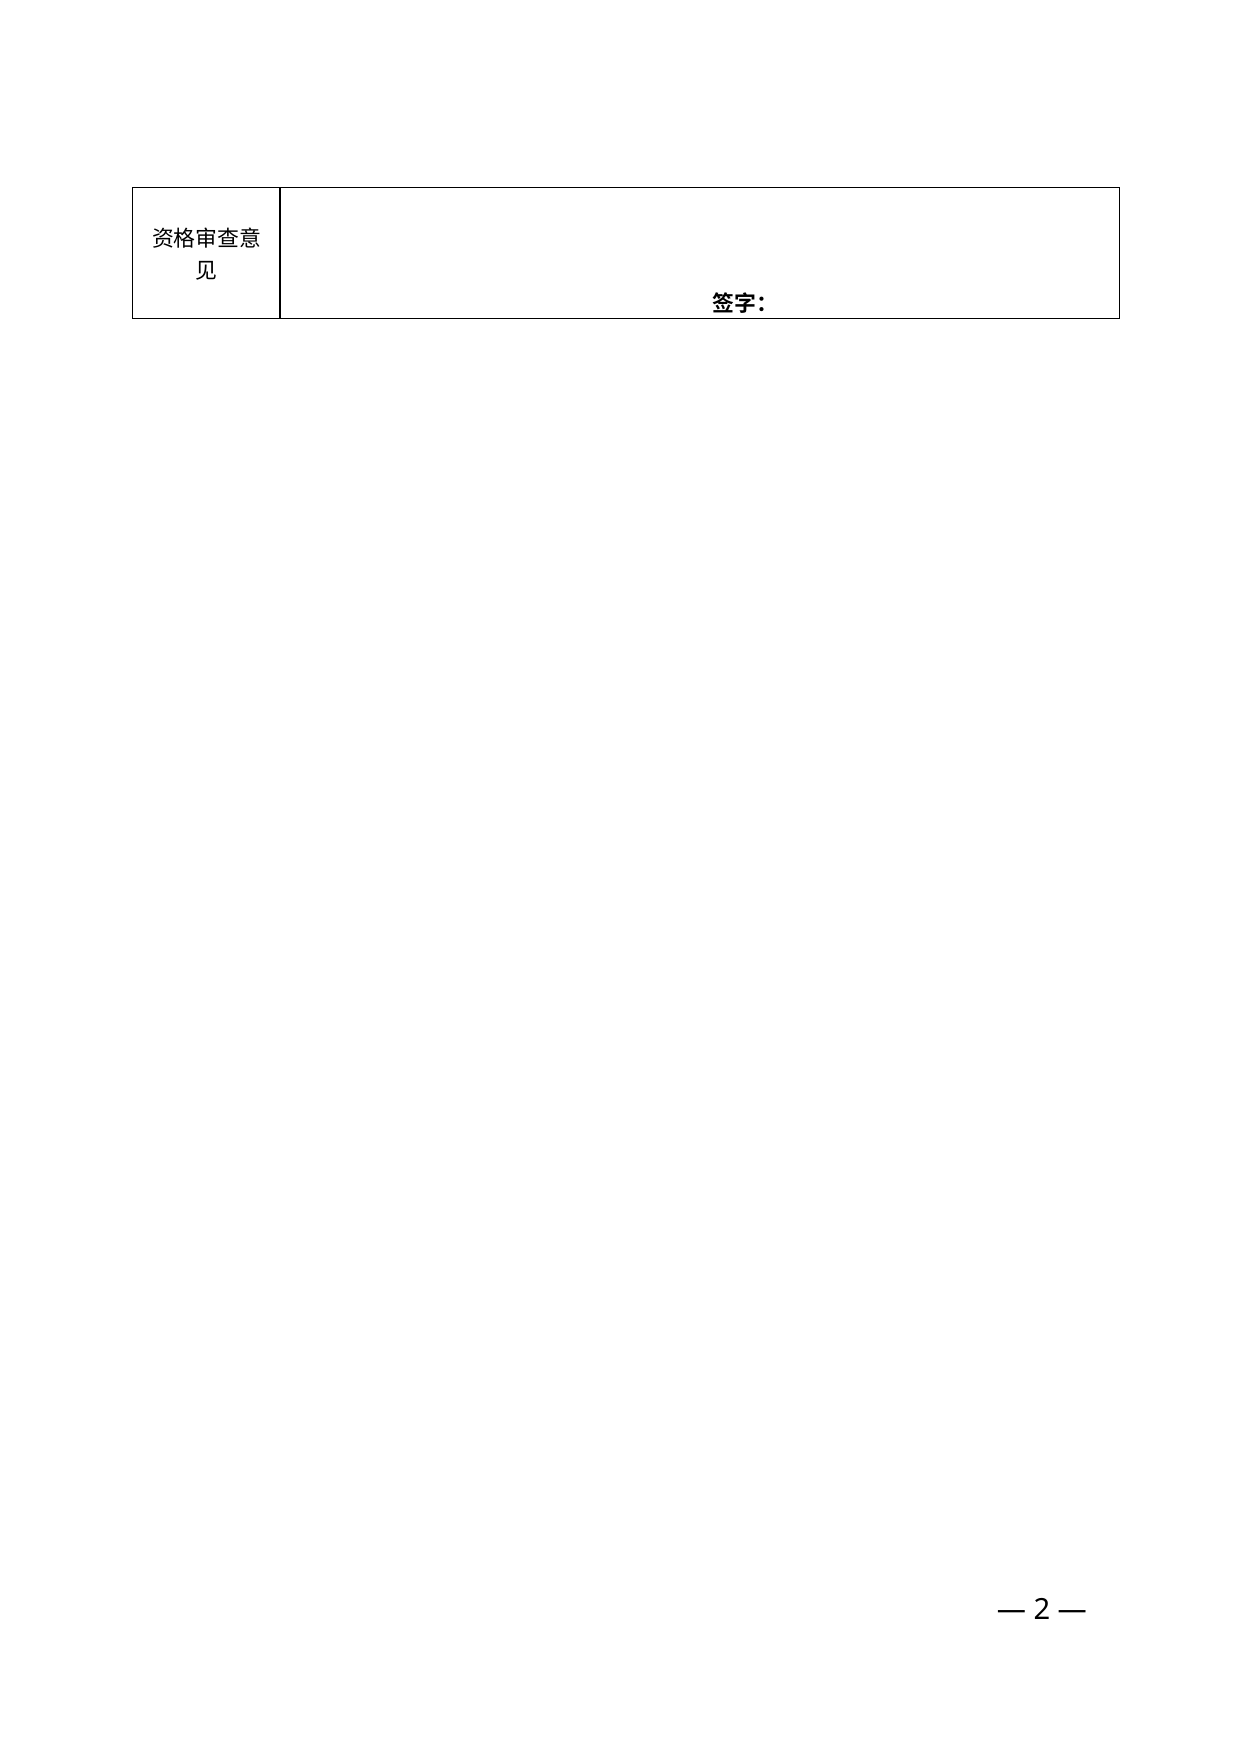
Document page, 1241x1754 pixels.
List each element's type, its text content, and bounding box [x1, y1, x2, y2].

table_cell 签字： [281, 188, 1119, 318]
table_cell 资格审查意见 [133, 188, 279, 318]
